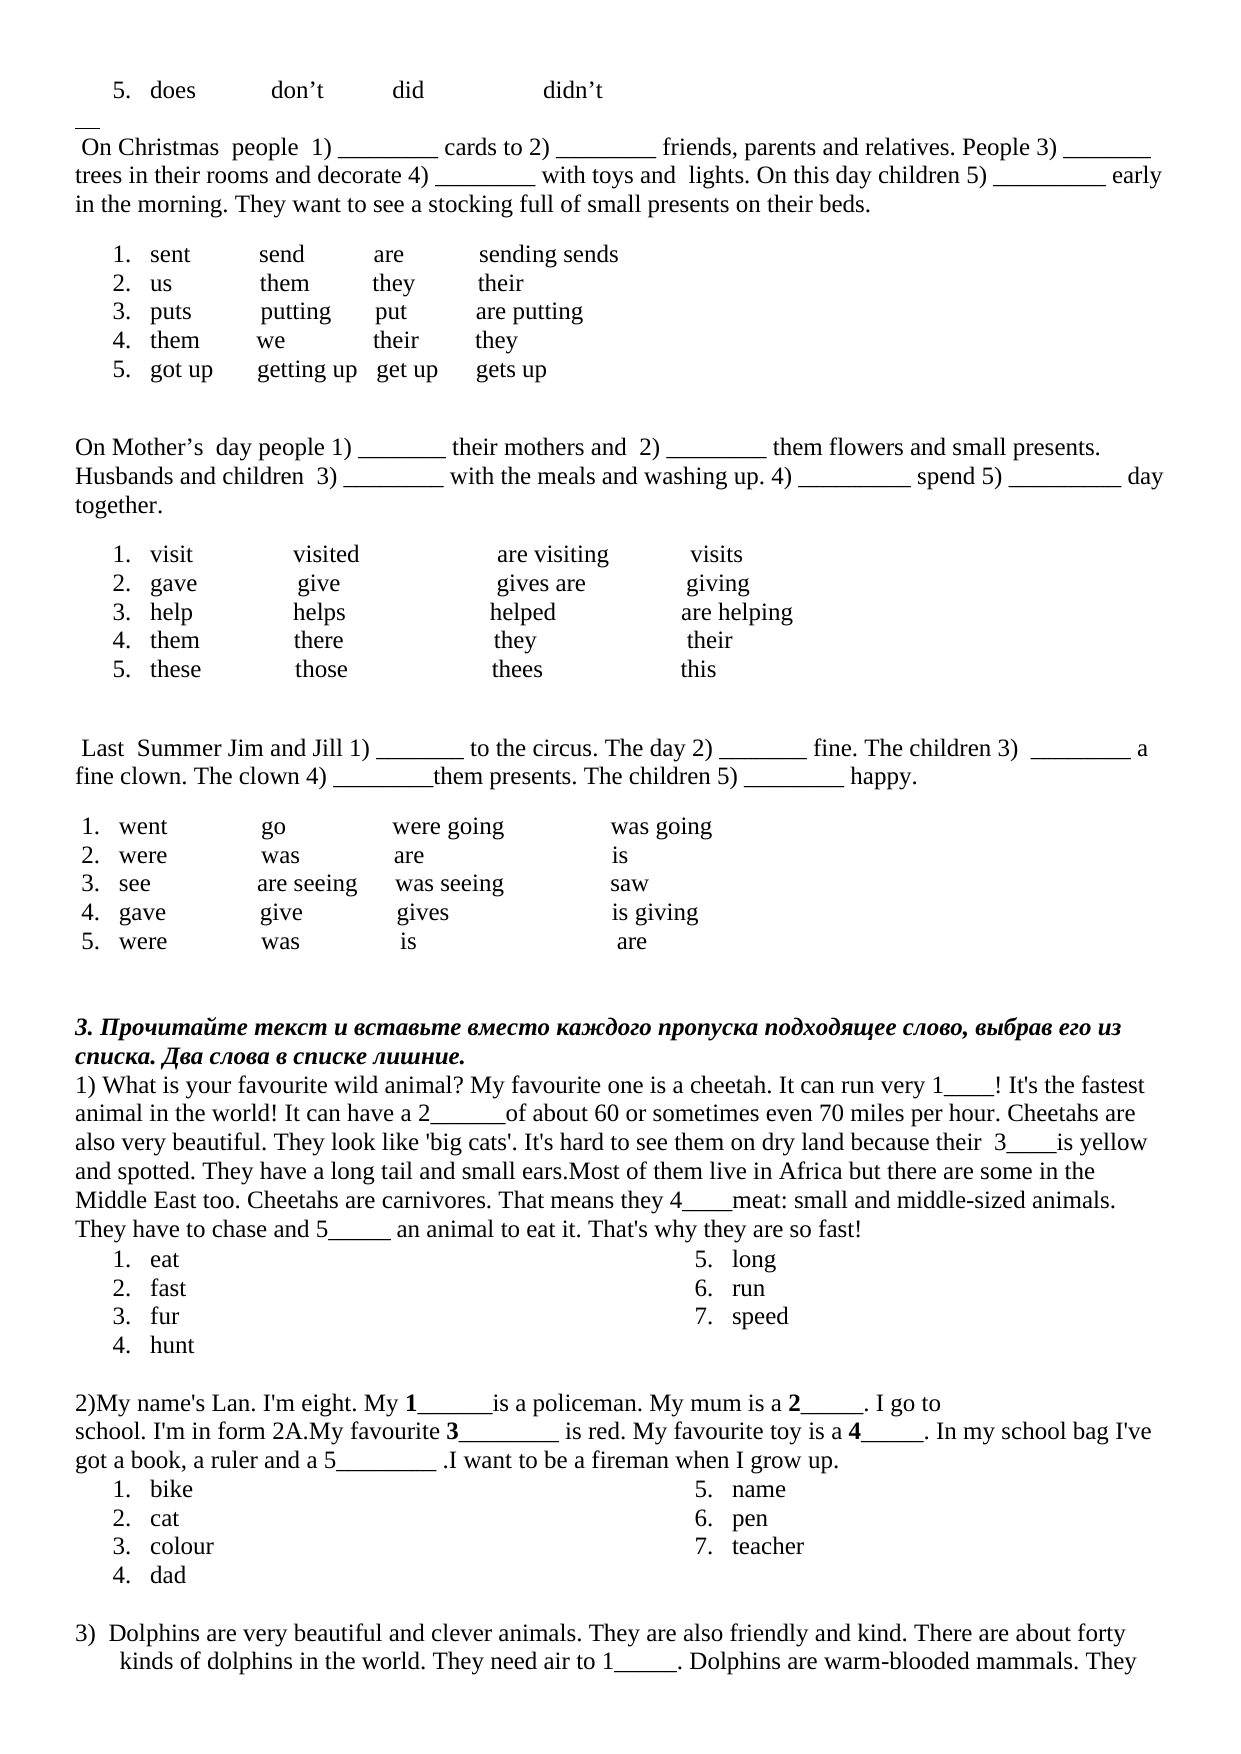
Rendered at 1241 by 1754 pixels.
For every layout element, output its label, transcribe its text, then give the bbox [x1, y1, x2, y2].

list eat [112, 1244, 583, 1273]
list bike [112, 1474, 583, 1503]
list sent send are sending sends [112, 239, 1165, 268]
list them there they their [112, 626, 1165, 654]
text 1) What is your favourite wild animal? My favourite one is a cheetah. It can run very 1____! It's the fastest animal in the world! It can have a 2______of about 60 or sometimes even 70 miles per hour. Cheetahs are also very beautiful. They look like 'big cats'. It's hard to see them on dry land because their 3____is yellow and spotted. They have a long tail and small ears.Most of them live in Africa but there are some in the Middle East too. Cheetahs are carnivores. That means they 4____meat: small and middle-sized animals. They have to chase and 5_____ an animal to eat it. That's why they are so fast! [75, 1070, 1165, 1244]
text On Mother’s day people 1) _______ their mothers and 2) ________ them flowers and small presents. Husbands and children 3) ________ with the meals and washing up. 4) _________ spend 5) _________ day together. [75, 432, 1165, 518]
list gave give gives is giving [81, 897, 1165, 926]
list us them they their [112, 268, 1165, 296]
list fur [112, 1301, 583, 1330]
list dad [112, 1560, 583, 1589]
list gave give gives are giving [112, 568, 1165, 597]
list colour [112, 1531, 583, 1560]
text 2)My name's Lan. I'm eight. My 1______is a policeman. My mum is a 2_____. I go to school. I'm in form 2A.My favourite 3________ is red. My favourite toy is a 4_____. In my school bag I've got a book, a ruler and a 5________ .I want to be a fireman when I grow up. [75, 1388, 1165, 1474]
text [75, 1618, 1165, 1675]
list teacher [694, 1531, 1165, 1560]
text Last Summer Jim and Jill 1) _______ to the circus. The day 2) _______ fine. The children 3) ________ a fine clown. The clown 4) ________them presents. The children 5) ________ happy. [75, 733, 1165, 790]
list long [694, 1244, 1165, 1273]
list were was is are [81, 926, 1165, 955]
text On Christmas people 1) ________ cards to 2) ________ friends, parents and relatives. People 3) _______ trees in their rooms and decorate 4) ________ with toys and lights. On this day children 5) _________ early in the morning. They want to see a stocking full of small presents on their beds. [75, 132, 1165, 218]
text 3. Прочитайте текст и вставьте вместо каждого пропуска подходящее слово, выбрав его из списка. Два слова в списке лишние. [75, 1012, 1165, 1070]
list run [694, 1273, 1165, 1301]
list fast [112, 1273, 583, 1301]
list got up getting up get up gets up [112, 354, 1165, 383]
list does don’t did didn’t [112, 75, 1165, 104]
list name [694, 1474, 1165, 1503]
list visit visited are visiting visits [112, 539, 1165, 568]
list these those thees this [112, 654, 1165, 683]
list speed [694, 1301, 1165, 1330]
list pen [694, 1503, 1165, 1531]
list help helps helped are helping [112, 597, 1165, 626]
list see are seeing was seeing saw [81, 868, 1165, 897]
list hunt [112, 1330, 583, 1359]
list cat [112, 1503, 583, 1531]
list puts putting put are putting [112, 296, 1165, 325]
list them we their they [112, 325, 1165, 354]
list went go were going was going [81, 811, 1165, 840]
list were was are is [81, 840, 1165, 868]
